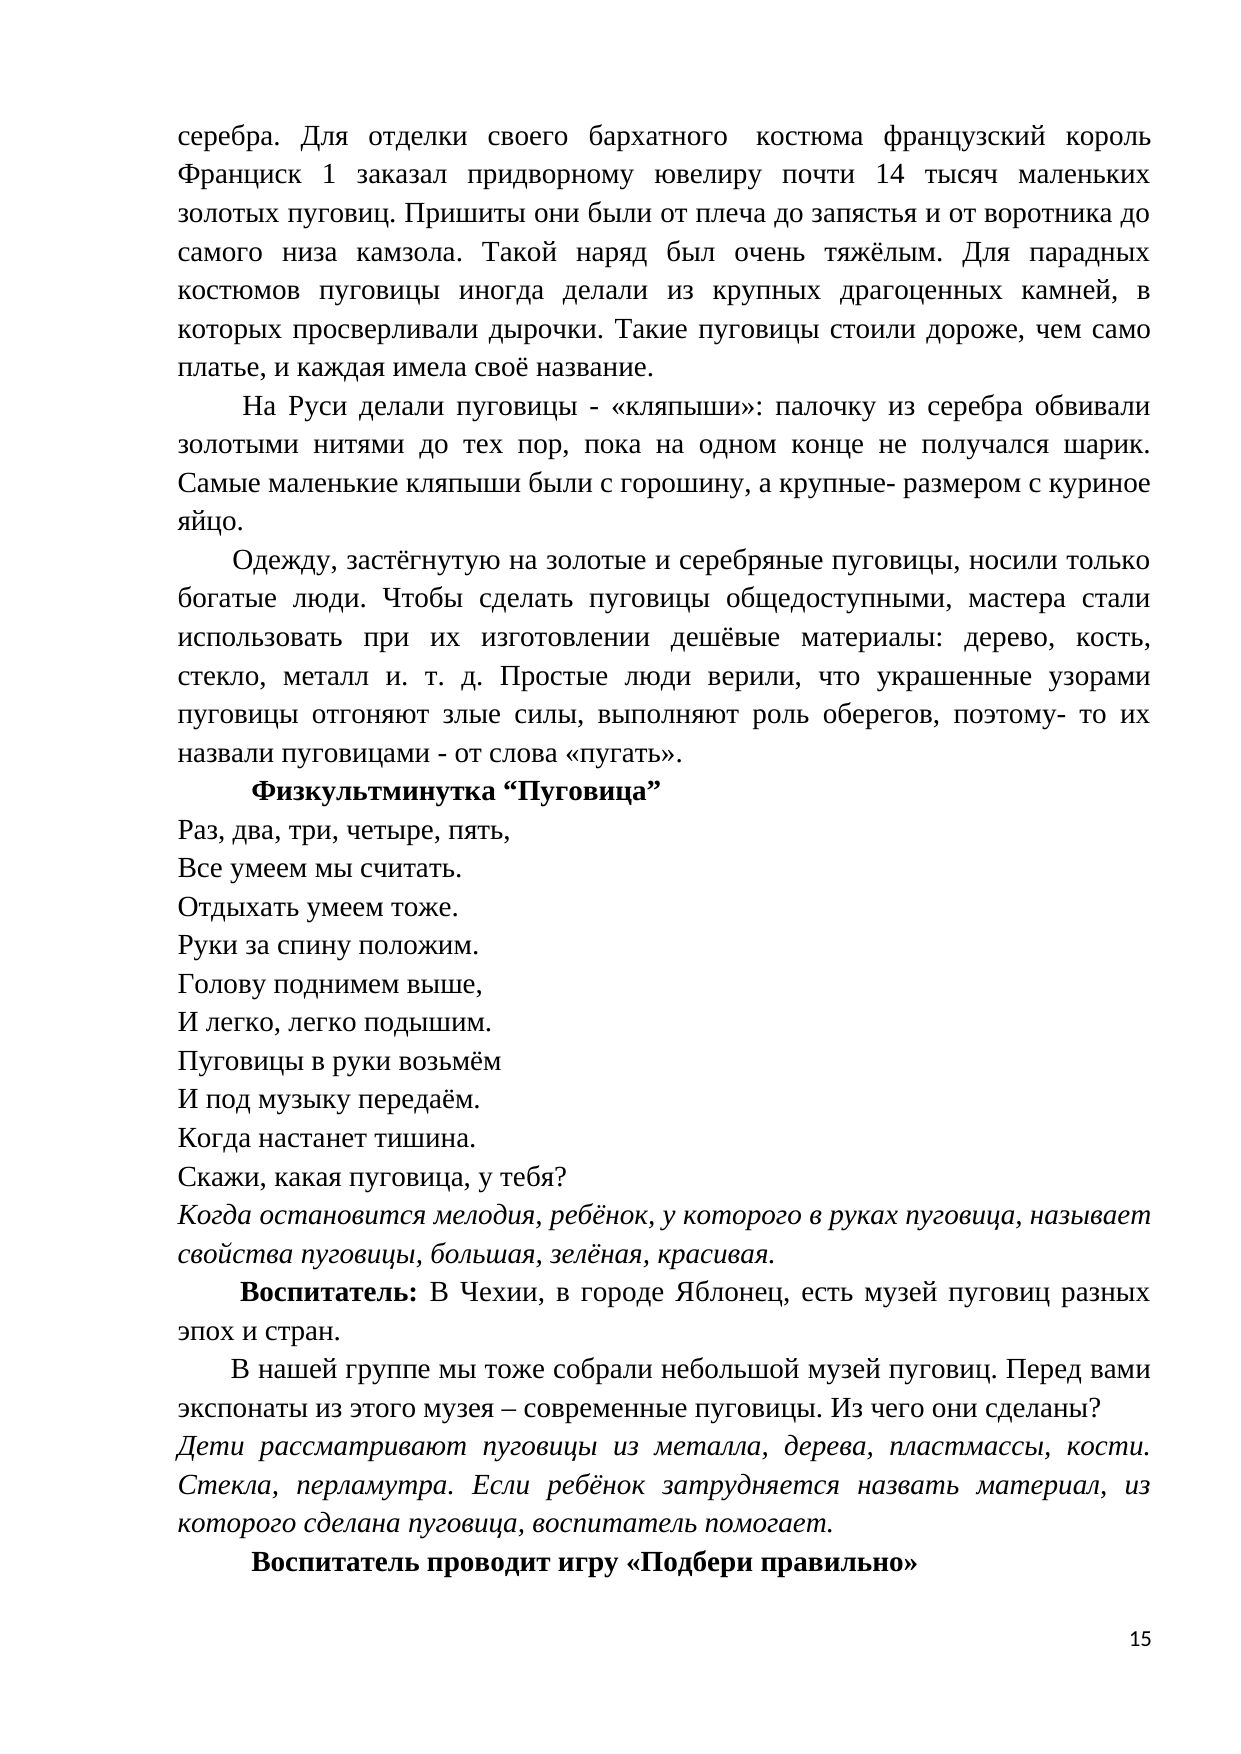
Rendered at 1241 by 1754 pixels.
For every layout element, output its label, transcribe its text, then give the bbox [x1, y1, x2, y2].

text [177, 118, 1152, 383]
text Когда остановится мелодия, ребёнок, у которого в руках пуговица, называет свойства пуговицы, большая, зелёная, красивая. [177, 1197, 1152, 1269]
text Раз, два, три, четыре, пять, Все умеем мы считать. Отдыхать умеем тоже. Руки за спину положим. Голову поднимем выше, И легко, легко подышим. Пуговицы в руки возьмём И под музыку передаём. Когда настанет тишина. Скажи, какая пуговица, у тебя? [177, 812, 1152, 1192]
text Дети рассматривают пуговицы из металла, дерева, пластмассы, кости. Стекла, перламутра. Если ребёнок затрудняется назвать материал, из которого сделана пуговица, воспитатель помогает. [177, 1428, 1152, 1539]
text Воспитатель проводит игру «Подбери правильно» [177, 1544, 1152, 1578]
text В нашей группе мы тоже собрали небольшой музей пуговиц. Перед вами экспонаты из этого музея – современные пуговицы. Из чего они сделаны? [177, 1351, 1152, 1423]
text На Руси делали пуговицы - «кляпыши»: палочку из серебра обвивали золотыми нитями до тех пор, пока на одном конце не получался шарик. Самые маленькие кляпыши были с горошину, а крупные- размером с куриное яйцо. [177, 388, 1152, 537]
text Физкультминутка “Пуговица” [177, 773, 1152, 807]
text Одежду, застёгнутую на золотые и серебряные пуговицы, носили только богатые люди. Чтобы сделать пуговицы общедоступными, мастера стали использовать при их изготовлении дешёвые материалы: дерево, кость, стекло, металл и. т. д. Простые люди верили, что украшенные узорами пуговицы отгоняют злые силы, выполняют роль оберегов, поэтому- то их назвали пуговицами - от слова «пугать». [177, 542, 1152, 768]
text Воспитатель: В Чехии, в городе Яблонец, есть музей пуговиц разных эпох и стран. [177, 1274, 1152, 1346]
